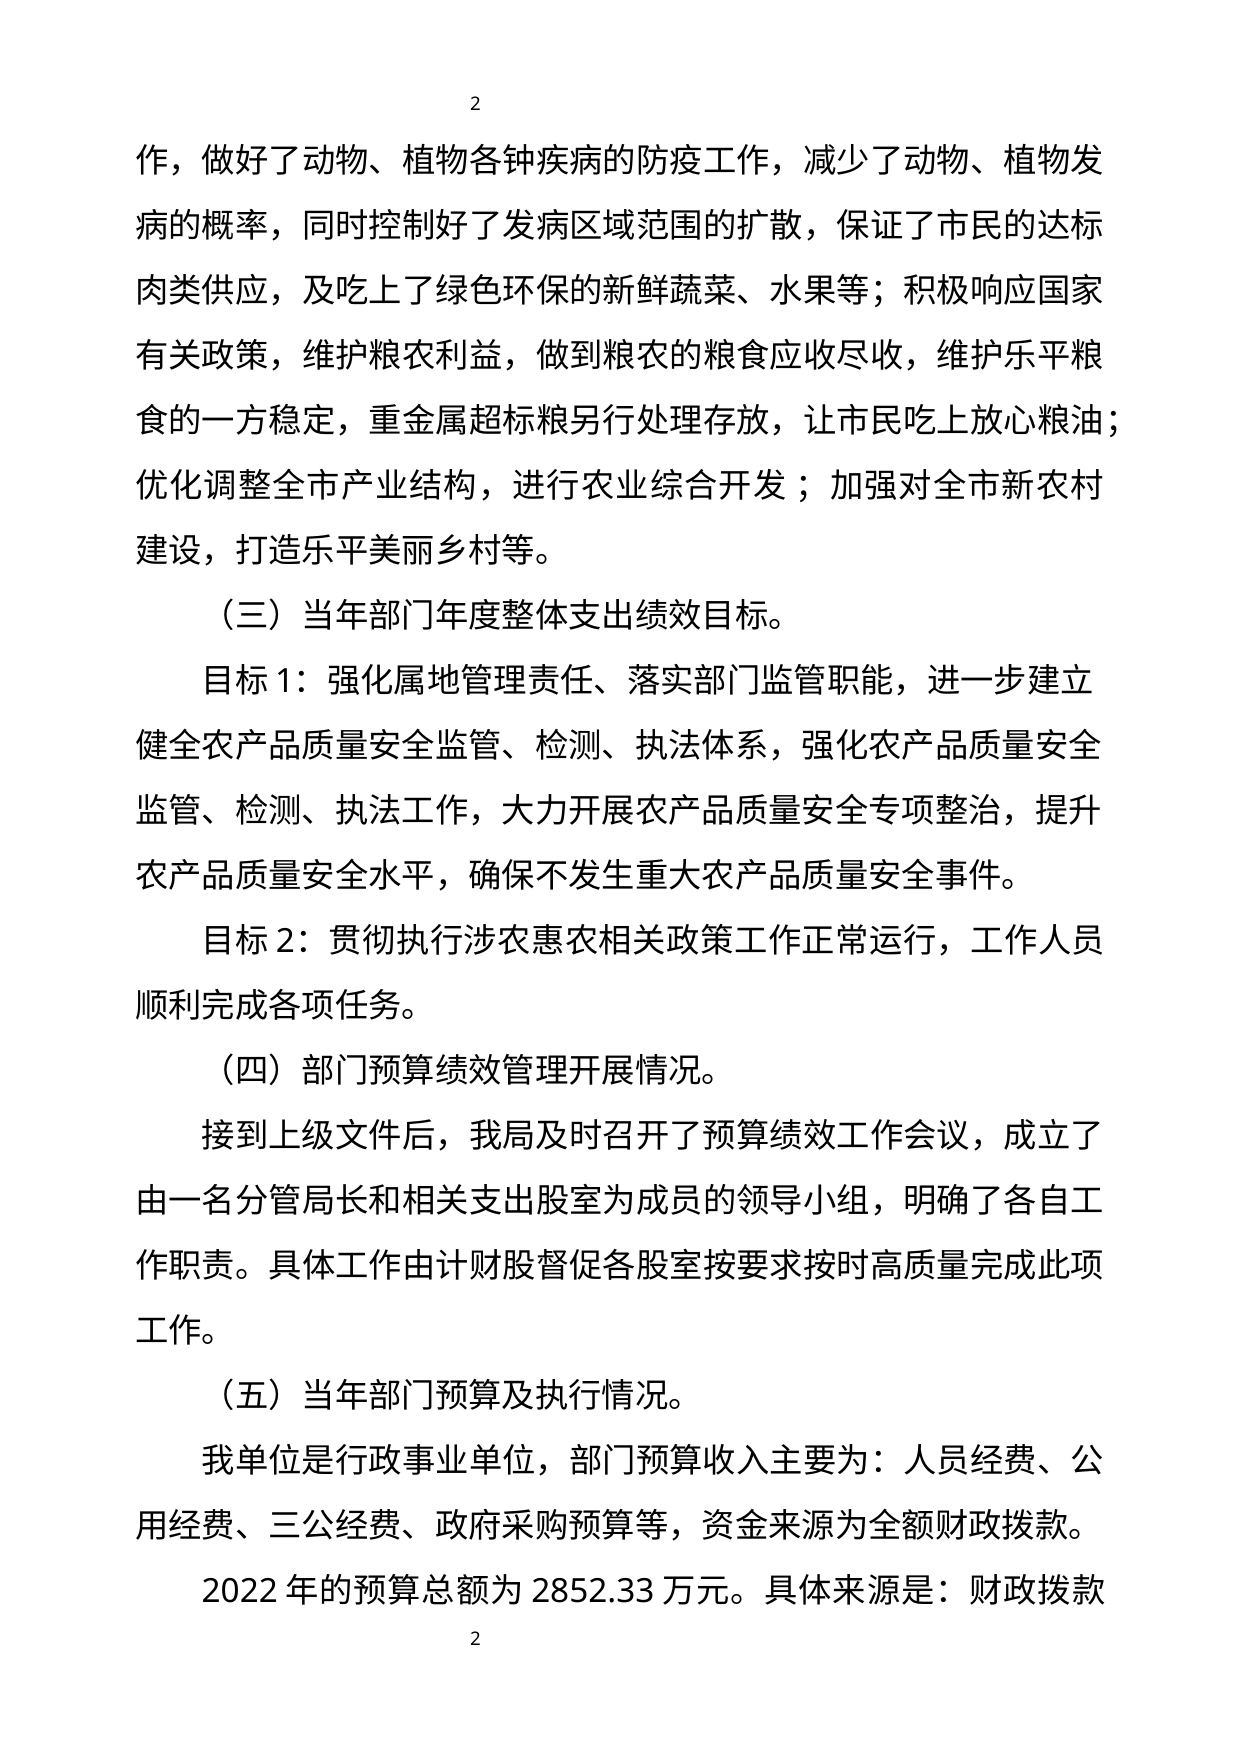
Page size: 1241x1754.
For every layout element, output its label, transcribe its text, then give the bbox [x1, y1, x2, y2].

list 我单位是行政事业单位，部门预算收入主要为：人员经费、公用经费、三公经费、政府采购预算等，资金来源为全额财政拨款。 [135, 1425, 1106, 1555]
text （四）部门预算绩效管理开展情况。 [135, 1035, 1106, 1100]
text 接到上级文件后，我局及时召开了预算绩效工作会议，成立了由一名分管局长和相关支出股室为成员的领导小组，明确了各自工作职责。具体工作由计财股督促各股室按要求按时高质量完成此项工作。 [135, 1100, 1106, 1360]
text 目标2：贯彻执行涉农惠农相关政策工作正常运行，工作人员顺利完成各项任务。 [135, 905, 1106, 1035]
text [135, 125, 1106, 580]
text （三）当年部门年度整体支出绩效目标。 [135, 580, 1106, 645]
list （五）当年部门预算及执行情况。 [135, 1360, 1106, 1425]
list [135, 1555, 1106, 1620]
text 目标1：强化属地管理责任、落实部门监管职能，进一步建立健全农产品质量安全监管、检测、执法体系，强化农产品质量安全监管、检测、执法工作，大力开展农产品质量安全专项整治，提升农产品质量安全水平，确保不发生重大农产品质量安全事件。 [135, 645, 1106, 905]
